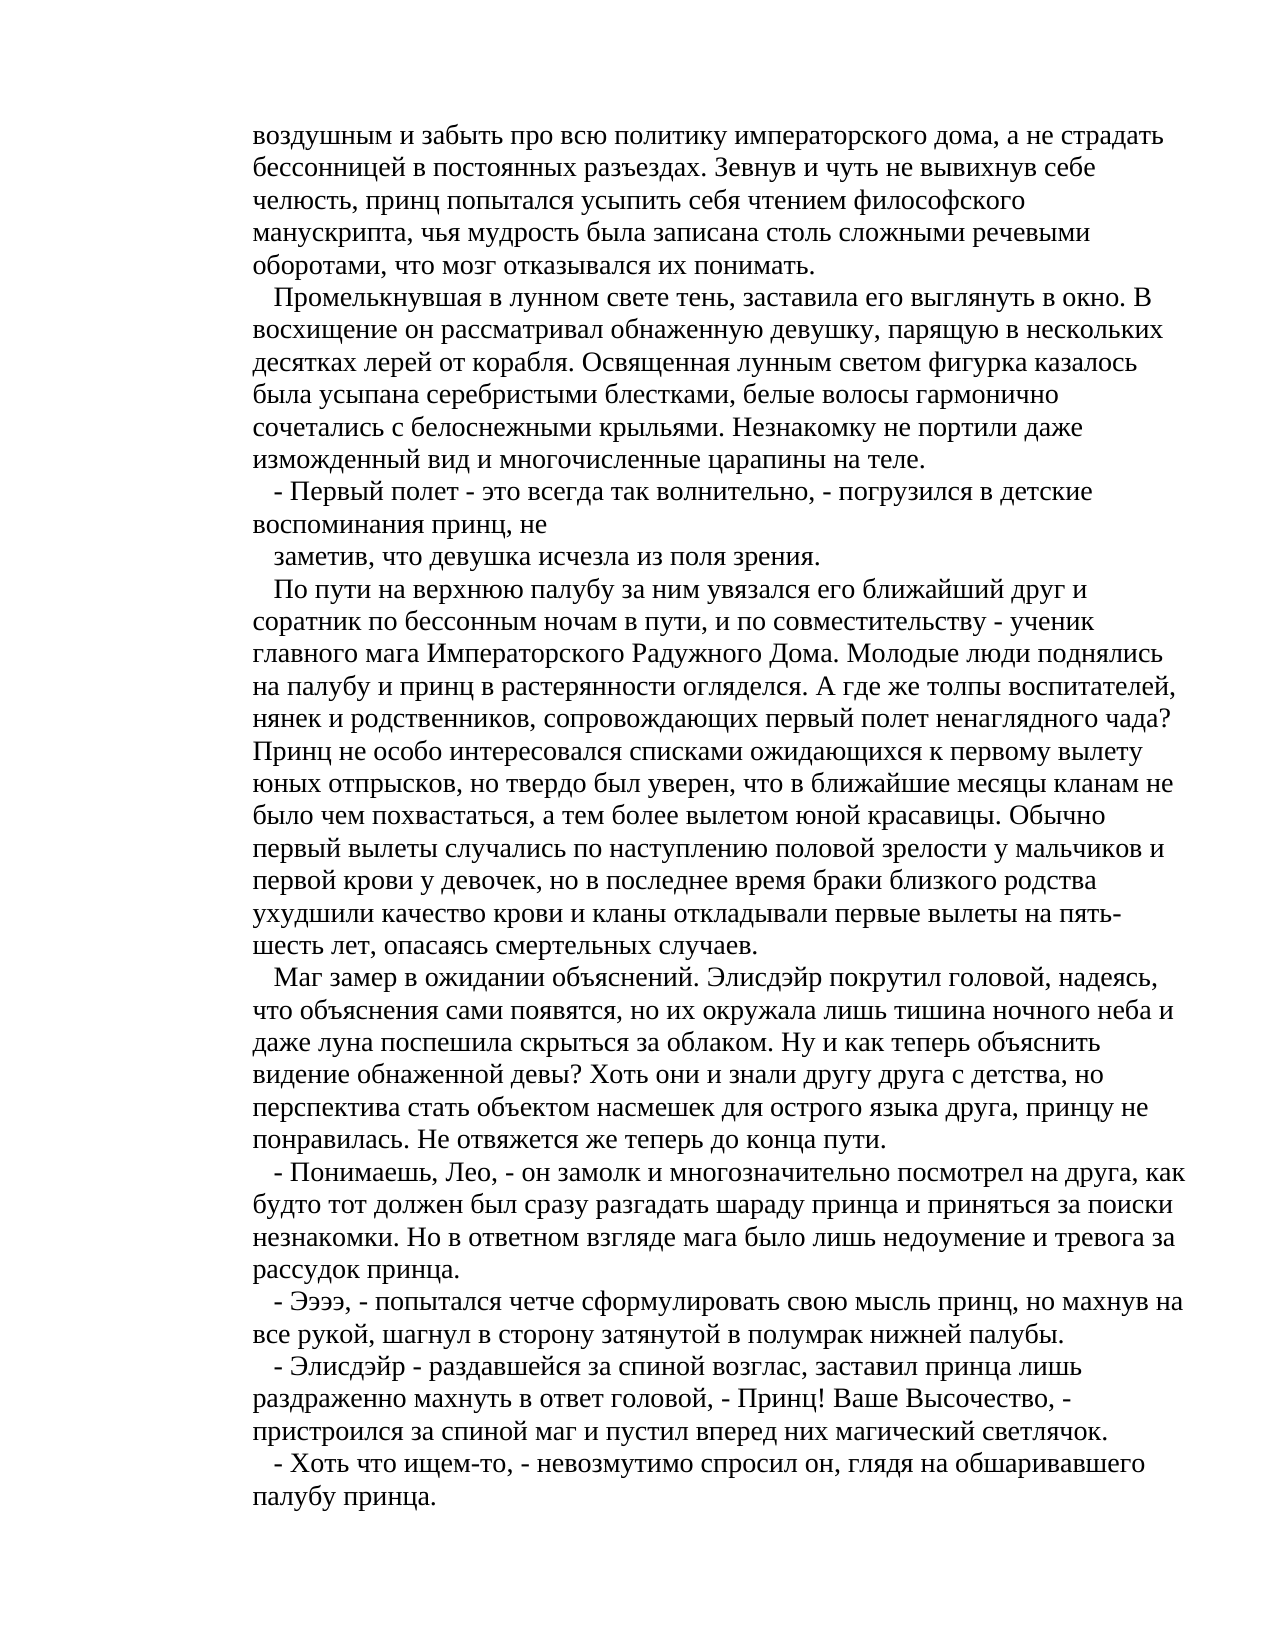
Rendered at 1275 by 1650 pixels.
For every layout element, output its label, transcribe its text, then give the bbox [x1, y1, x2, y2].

text По пути на верхнюю палубу за ним увязался его ближайший друг и соратник по бессонным ночам в пути, и по совместительству - ученик главного мага Императорского Радужного Дома. Молодые люди поднялись на палубу и принц в растерянности огляделся. А где же толпы воспитателей, нянек и родственников, сопровождающих первый полет ненаглядного чада? Принц не особо интересовался списками ожидающихся к первому вылету юных отпрысков, но твердо был уверен, что в ближайшие месяцы кланам не было чем похвастаться, а тем более вылетом юной красавицы. Обычно первый вылеты случались по наступлению половой зрелости у мальчиков и первой крови у девочек, но в последнее время браки близкого родства ухудшили качество крови и кланы откладывали первые вылеты на пять-шесть лет, опасаясь смертельных случаев. [252, 572, 1186, 960]
text - Элисдэйр - раздавшейся за спиной возглас, заставил принца лишь раздраженно махнуть в ответ головой, - Принц! Ваше Высочество, - пристроился за спиной маг и пустил вперед них магический светлячок. [252, 1349, 1186, 1446]
text - Ээээ, - попытался четче сформулировать свою мысль принц, но махнув на все рукой, шагнул в сторону затянутой в полумрак нижней палубы. [252, 1284, 1186, 1349]
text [252, 118, 1186, 280]
text Маг замер в ожидании объяснений. Элисдэйр покрутил головой, надеясь, что объяснения сами появятся, но их окружала лишь тишина ночного неба и даже луна поспешила скрыться за облаком. Ну и как теперь объяснить видение обнаженной девы? Хоть они и знали другу друга с детства, но перспектива стать объектом насмешек для острого языка друга, принцу не понравилась. Не отвяжется же теперь до конца пути. [252, 960, 1186, 1155]
text заметив, что девушка исчезла из поля зрения. [252, 539, 1186, 572]
text - Понимаешь, Лео, - он замолк и многозначительно посмотрел на друга, как будто тот должен был сразу разгадать шараду принца и приняться за поиски незнакомки. Но в ответном взгляде мага было лишь недоумение и тревога за рассудок принца. [252, 1155, 1186, 1284]
text Промелькнувшая в лунном свете тень, заставила его выглянуть в окно. В восхищение он рассматривал обнаженную девушку, парящую в нескольких десятках лерей от корабля. Освященная лунным светом фигурка казалось была усыпана серебристыми блестками, белые волосы гармонично сочетались с белоснежными крыльями. Незнакомку не портили даже изможденный вид и многочисленные царапины на теле. [252, 280, 1186, 474]
text - Хоть что ищем-то, - невозмутимо спросил он, глядя на обшаривавшего палубу принца. [252, 1446, 1186, 1511]
text - Первый полет - это всегда так волнительно, - погрузился в детские воспоминания принц, не [252, 474, 1186, 539]
